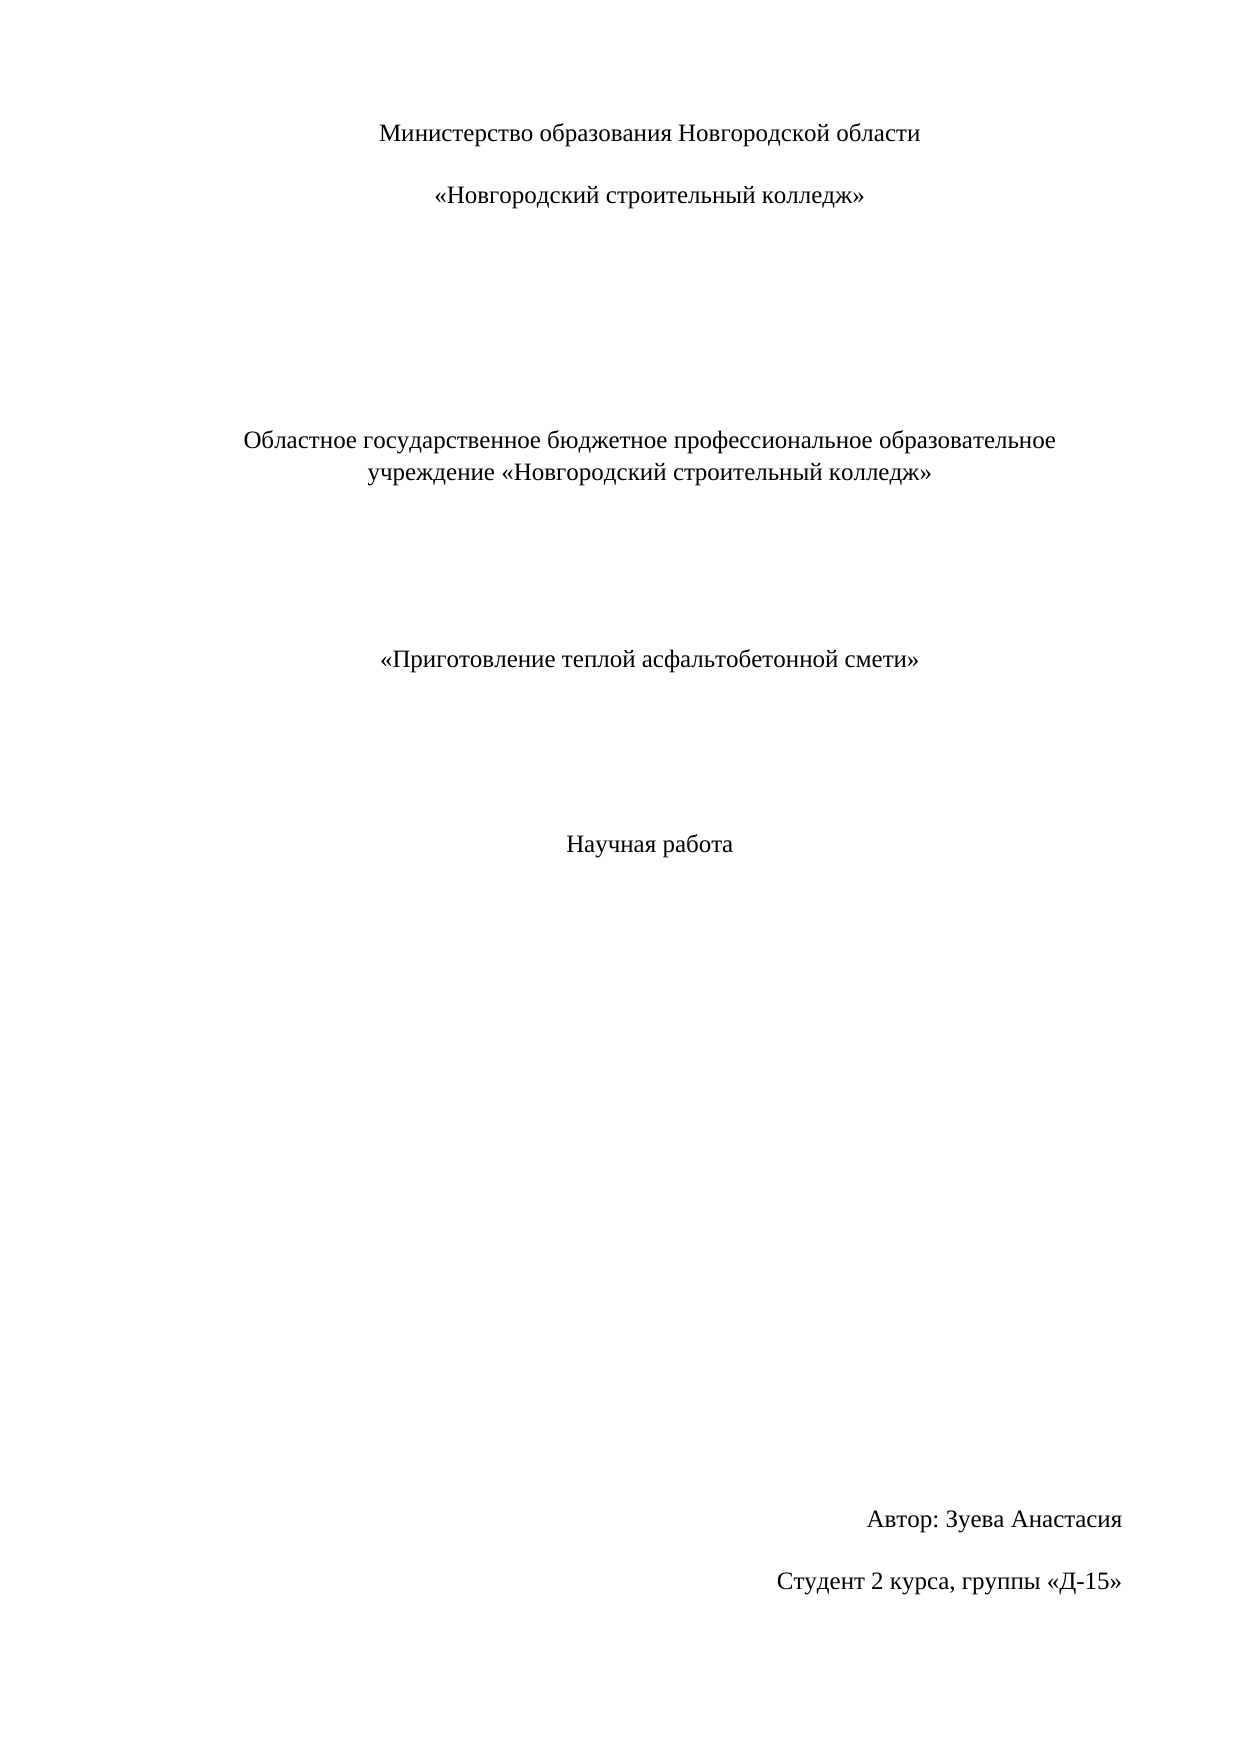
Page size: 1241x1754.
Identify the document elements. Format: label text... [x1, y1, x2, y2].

text Министерство образования Новгородской области [177, 118, 1122, 147]
text Автор: Зуева Анастасия [177, 1504, 1122, 1533]
text «Новгородский строительный колледж» [177, 180, 1122, 208]
text Научная работа [177, 829, 1122, 858]
text Студент 2 курса, группы «Д-15» [177, 1566, 1122, 1594]
text Областное государственное бюджетное профессиональное образовательное учреждение «Новгородский строительный колледж» [177, 425, 1122, 486]
text «Приготовление теплой асфальтобетонной смети» [177, 644, 1122, 673]
